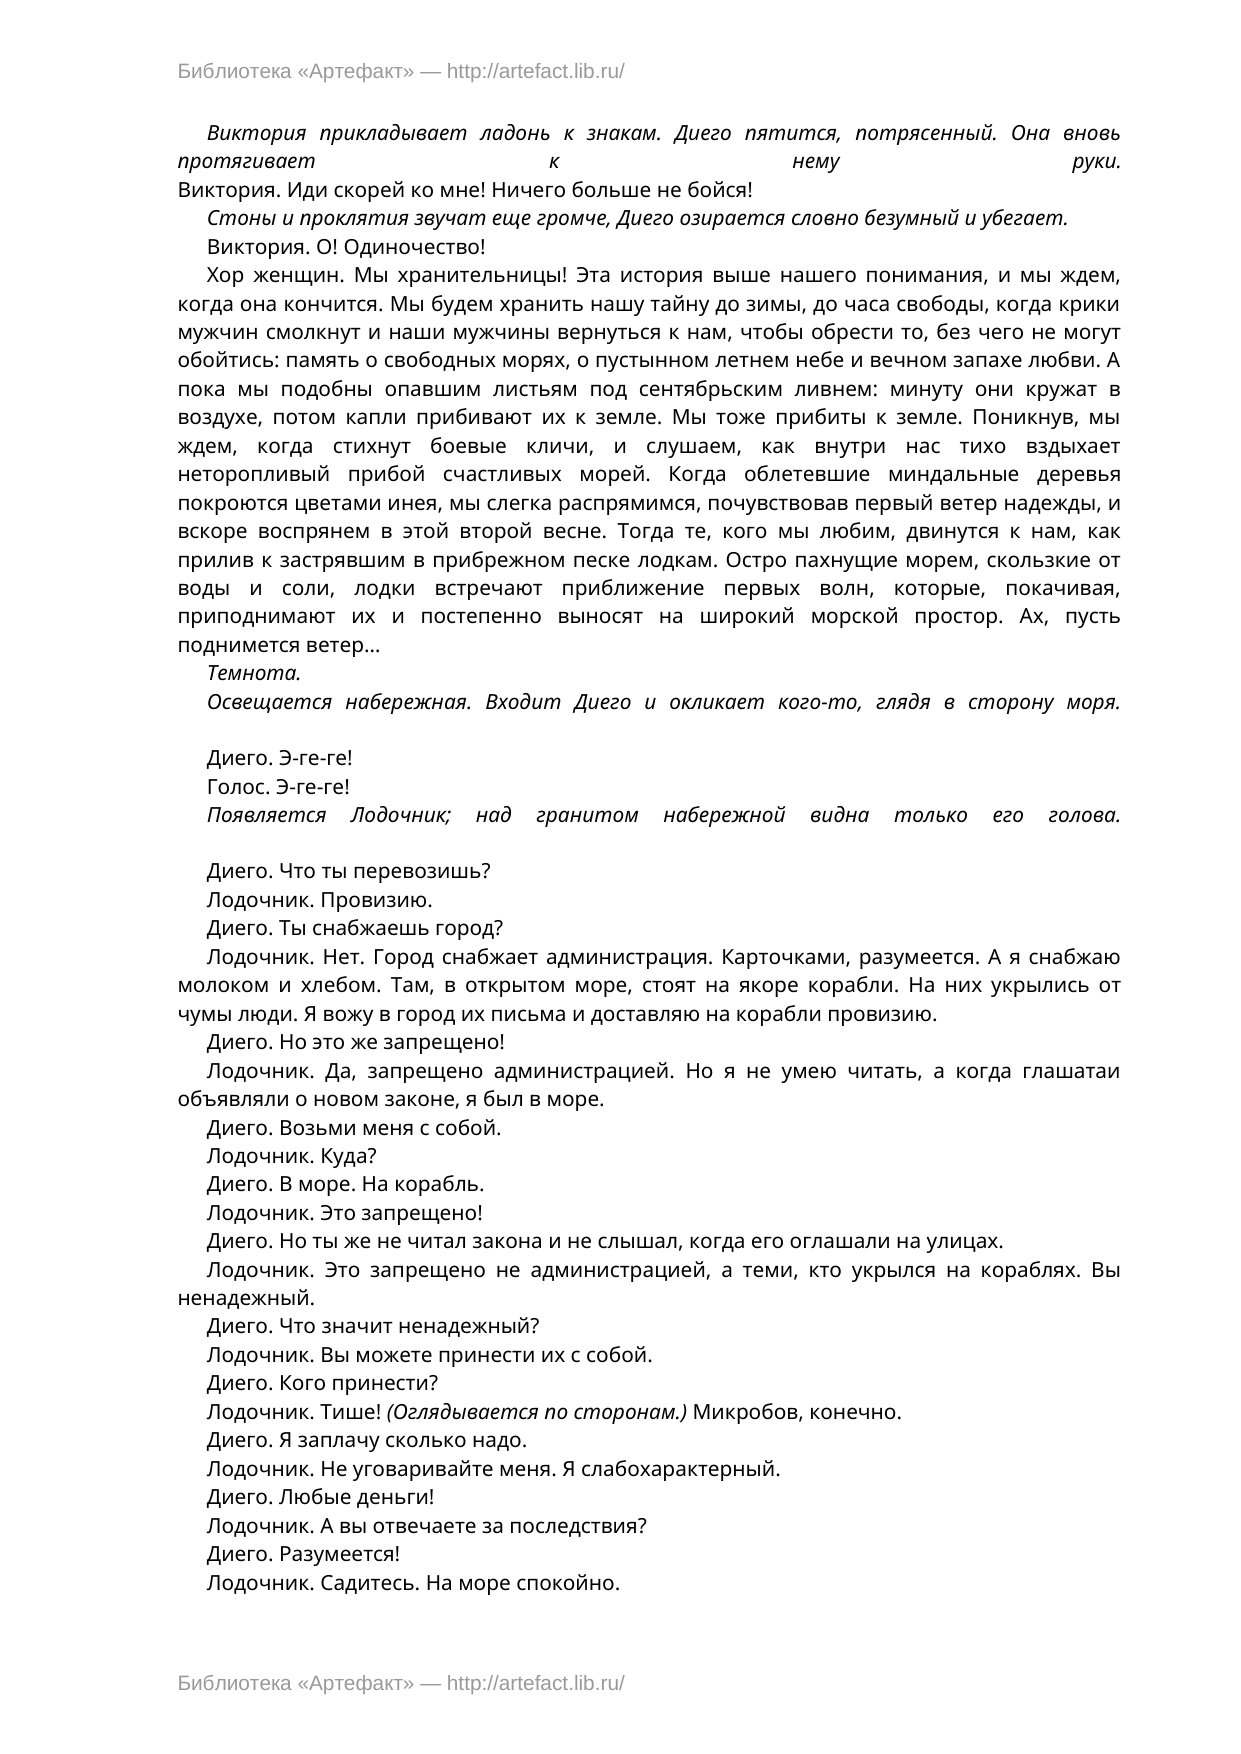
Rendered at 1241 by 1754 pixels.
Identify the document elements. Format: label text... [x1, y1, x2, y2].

text Лодочник. Нет. Город снабжает администрация. Карточками, разумеется. А я снабжаю молоком и хлебом. Там, в открытом море, стоят на якоре корабли. На них укрылись от чумы люди. Я вожу в город их письма и доставляю на корабли провизию. [177, 942, 1122, 1027]
text Диего. В море. На корабль. [177, 1169, 1122, 1198]
text Появляется Лодочник; над гранитом набережной видна только его голова. [177, 800, 1122, 857]
text Темнота. [177, 658, 1122, 687]
text Лодочник. Не уговаривайте меня. Я слабохарактерный. [177, 1454, 1122, 1482]
text Голос. Э-ге-ге! [177, 772, 1122, 800]
text Виктория. О! Одиночество! [177, 232, 1122, 260]
text Лодочник. Провизию. [177, 885, 1122, 913]
text Лодочник. А вы отвечаете за последствия? [177, 1511, 1122, 1539]
text Диего. Любые деньги! [177, 1482, 1122, 1511]
text Диего. Что значит ненадежный? [177, 1312, 1122, 1340]
text Диего. Я заплачу сколько надо. [177, 1425, 1122, 1454]
text Диего. Но это же запрещено! [177, 1027, 1122, 1056]
text Лодочник. Это запрещено не администрацией, а теми, кто укрылся на кораблях. Вы ненадежный. [177, 1255, 1122, 1312]
text Освещается набережная. Входит Диего и окликает кого-то, глядя в сторону моря. [177, 687, 1122, 743]
text Стоны и проклятия звучат еще громче, Диего озирается словно безумный и убегает. [177, 203, 1122, 232]
text Лодочник. Куда? [177, 1141, 1122, 1169]
text Лодочник. Да, запрещено администрацией. Но я не умею читать, а когда глашатаи объявляли о новом законе, я был в море. [177, 1056, 1122, 1113]
text Диего. Э-ге-ге! [177, 743, 1122, 772]
text Виктория прикладывает ладонь к знакам. Диего пятится, потрясенный. Она вновь протягивает к нему руки. Виктория. Иди скорей ко мне! Ничего больше не бойся! [177, 118, 1122, 203]
text Диего. Ты снабжаешь город? [177, 913, 1122, 942]
text Лодочник. Вы можете принести их с собой. [177, 1340, 1122, 1368]
text Диего. Кого принести? [177, 1368, 1122, 1397]
text Диего. Разумеется! [177, 1539, 1122, 1568]
text Лодочник. Садитесь. На море спокойно. [177, 1568, 1122, 1596]
text Диего. Но ты же не читал закона и не слышал, когда его оглашали на улицах. [177, 1226, 1122, 1255]
text Лодочник. Это запрещено! [177, 1198, 1122, 1226]
text Диего. Что ты перевозишь? [177, 857, 1122, 885]
text Диего. Возьми меня с собой. [177, 1113, 1122, 1141]
text Хор женщин. Мы хранительницы! Эта история выше нашего понимания, и мы ждем, когда она кончится. Мы будем хранить нашу тайну до зимы, до часа свободы, когда крики мужчин смолкнут и наши мужчины вернуться к нам, чтобы обрести то, без чего не могут обойтись: память о свободных морях, о пустынном летнем небе и вечном запахе любви. А пока мы подобны опавшим листьям под сентябрьским ливнем: минуту они кружат в воздухе, потом капли прибивают их к земле. Мы тоже прибиты к земле. Поникнув, мы ждем, когда стихнут боевые кличи, и слушаем, как внутри нас тихо вздыхает неторопливый прибой счастливых морей. Когда облетевшие миндальные деревья покроются цветами инея, мы слегка распрямимся, почувствовав первый ветер надежды, и вскоре воспрянем в этой второй весне. Тогда те, кого мы любим, двинутся к нам, как прилив к застрявшим в прибрежном песке лодкам. Остро пахнущие морем, скользкие от воды и соли, лодки встречают приближение первых волн, которые, покачивая, приподнимают их и постепенно выносят на широкий морской простор. Ах, пусть поднимется ветер… [177, 260, 1122, 658]
text Лодочник. Тише! (Оглядывается по сторонам.) Микробов, конечно. [177, 1397, 1122, 1425]
